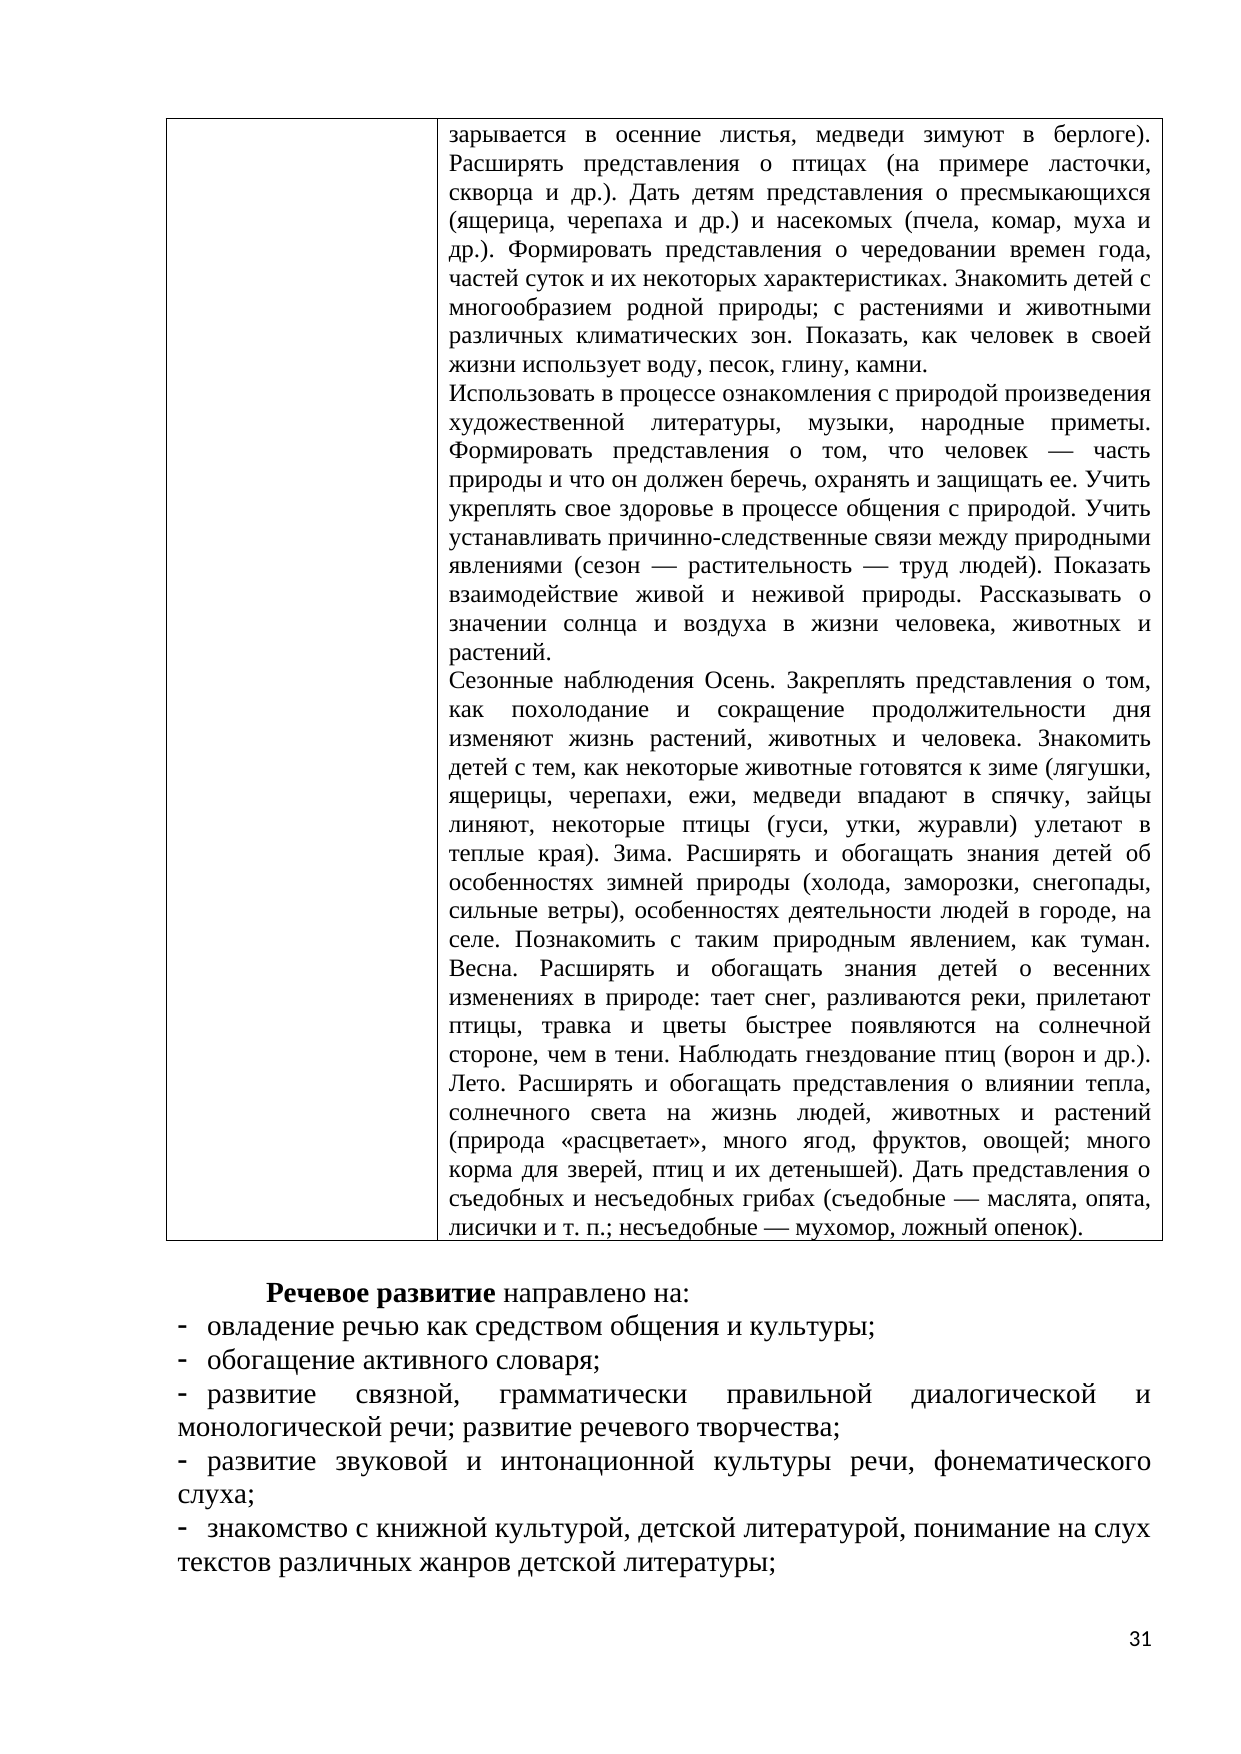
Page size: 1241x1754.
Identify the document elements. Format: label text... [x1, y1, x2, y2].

list развитие связной, грамматически правильной диалогической и монологической речи; развитие речевого творчества; [177, 1376, 1152, 1443]
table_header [167, 119, 437, 1240]
list развитие звуковой и интонационной культуры речи, фонематического слуха; [177, 1443, 1152, 1510]
list знакомство с книжной культурой, детской литературой, понимание на слух текстов различных жанров детской литературы; [177, 1510, 1152, 1577]
list обогащение активного словаря; [177, 1342, 1152, 1376]
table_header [438, 119, 1162, 1240]
list овладение речью как средством общения и культуры; [177, 1308, 1152, 1342]
text Речевое развитие направлено на: [177, 1275, 1152, 1308]
